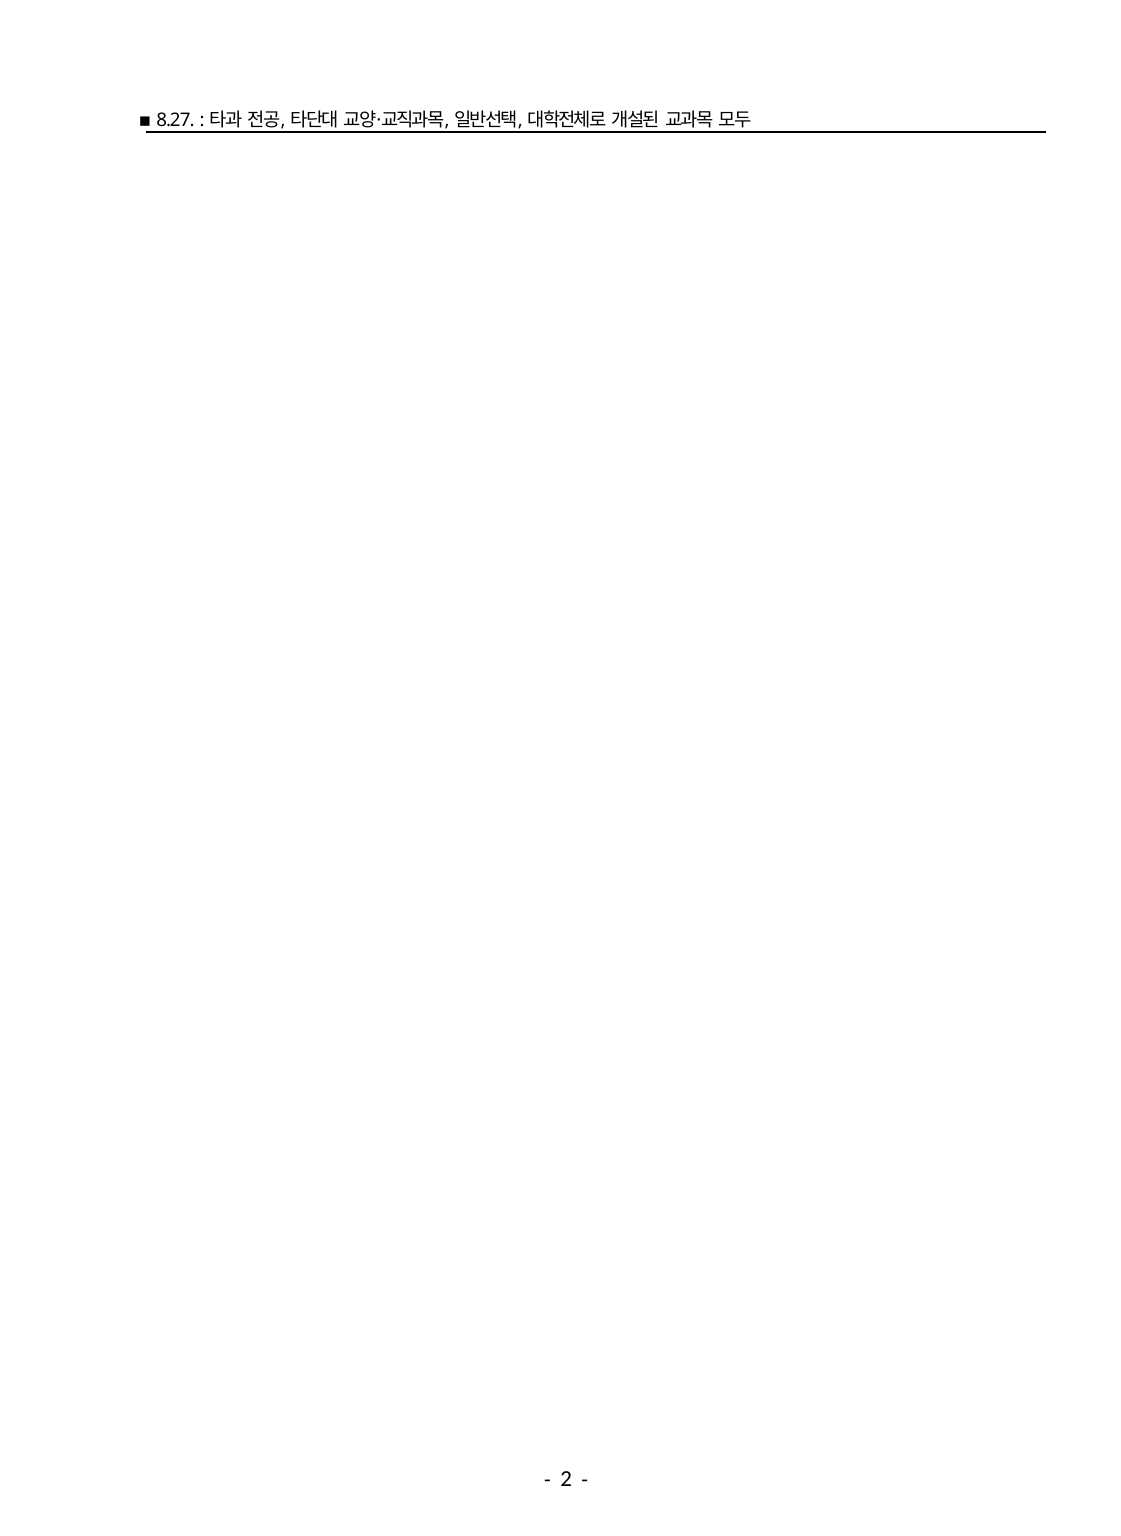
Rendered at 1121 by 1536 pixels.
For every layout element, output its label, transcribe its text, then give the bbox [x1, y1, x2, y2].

text ▪ 8.27. : 타과 전공, 타단대 교양·교직과목, 일반선택, 대학전체로 개설된 교과목 모두 [138, 106, 1046, 132]
